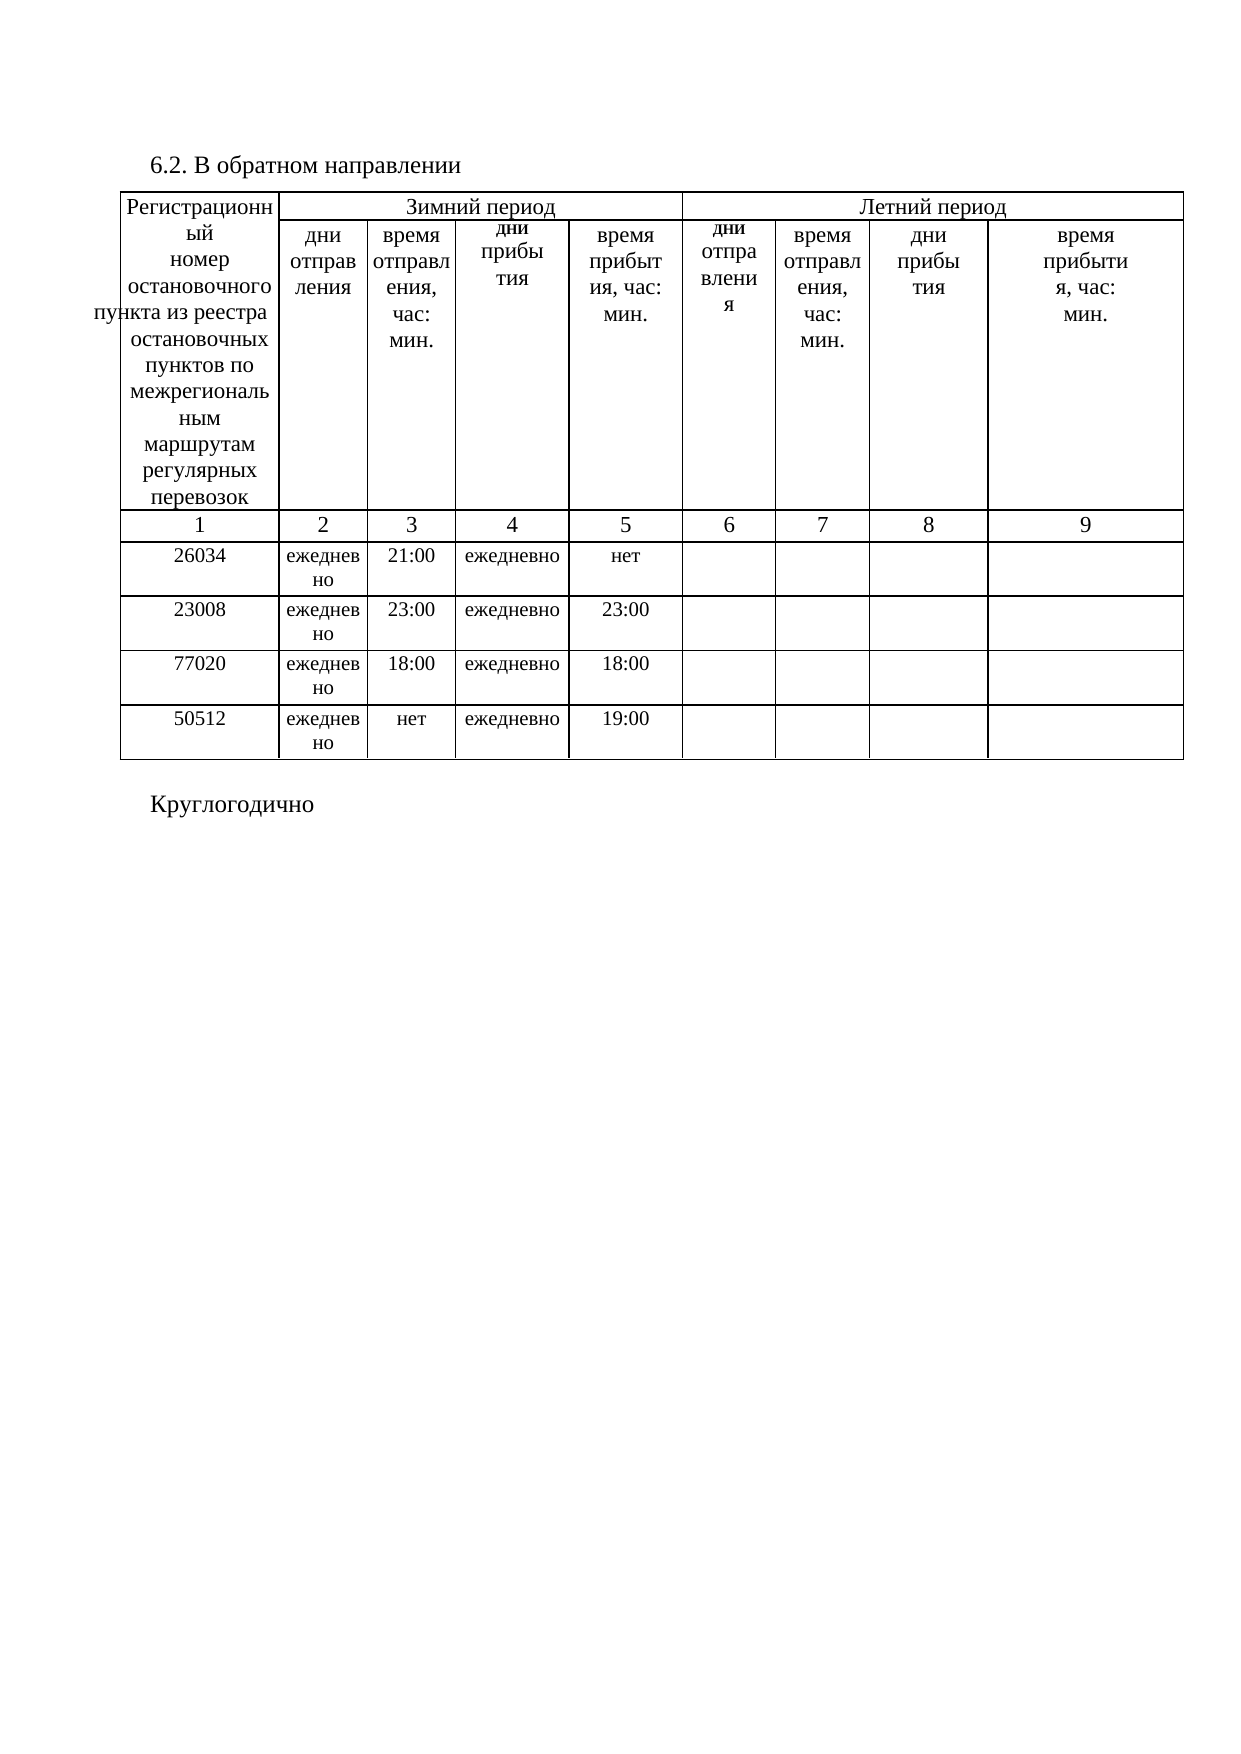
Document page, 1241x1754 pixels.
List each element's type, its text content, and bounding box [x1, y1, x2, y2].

table_cell 23:00 [570, 597, 682, 650]
table_cell 18:00 [368, 651, 455, 704]
text Круглогодично [150, 789, 1090, 817]
table_header Зимний период [280, 193, 682, 219]
table_cell нет [570, 543, 682, 595]
table_cell ежедневно [280, 706, 367, 758]
table_cell [683, 706, 775, 758]
table_cell [683, 597, 775, 650]
table_cell 1 [121, 511, 278, 541]
table_cell [870, 597, 987, 650]
table_cell нет [368, 706, 455, 758]
table_cell ежедневно [280, 651, 367, 704]
table_cell ежедневно [456, 706, 568, 758]
table_cell 8 [870, 511, 987, 541]
table_header Регистрационный номер остановочного пункта из реестра остановочных пунктов по межрегиональным маршрутам регулярных перевозок [121, 193, 278, 509]
table_cell 5 [570, 511, 682, 541]
table_cell 77020 [121, 651, 278, 704]
table_cell дни прибы тия [870, 221, 987, 509]
table_cell время отправл ения, час: мин. [368, 221, 455, 509]
table_cell 23:00 [368, 597, 455, 650]
table_cell 4 [456, 511, 568, 541]
text 6.2. В обратном направлении [150, 150, 1090, 179]
table_cell 23008 [121, 597, 278, 650]
table_cell [683, 543, 775, 595]
table_cell ежедневно [456, 543, 568, 595]
table_cell 26034 [121, 543, 278, 595]
table_cell ежедневно [456, 651, 568, 704]
table_cell [989, 651, 1183, 704]
table_cell 6 [683, 511, 775, 541]
table_cell 18:00 [570, 651, 682, 704]
table_cell ежедневно [280, 597, 367, 650]
table_cell дни отправ ления [280, 221, 367, 509]
table_cell 2 [280, 511, 367, 541]
table_cell [776, 651, 869, 704]
table_cell [683, 651, 775, 704]
table_cell [989, 597, 1183, 650]
table_cell время прибыти я, час: мин. [989, 221, 1183, 509]
table_cell [989, 706, 1183, 758]
table_cell [870, 543, 987, 595]
table_cell [870, 706, 987, 758]
table_cell 3 [368, 511, 455, 541]
table_cell ДНИ прибы тия [456, 221, 568, 509]
table_cell время отправл ения, час: мин. [776, 221, 869, 509]
table_cell [776, 706, 869, 758]
table_cell ДНИ отпра влени я [683, 221, 775, 509]
table_header Летний период [683, 193, 1183, 219]
table_cell 21:00 [368, 543, 455, 595]
table_cell 19:00 [570, 706, 682, 758]
table_cell 9 [989, 511, 1183, 541]
table_cell [776, 597, 869, 650]
table_cell [776, 543, 869, 595]
table_cell 7 [776, 511, 869, 541]
table_cell время прибыт ия, час: мин. [570, 221, 682, 509]
table_cell 50512 [121, 706, 278, 758]
table_cell ежедневно [280, 543, 367, 595]
table_cell [870, 651, 987, 704]
table_cell [989, 543, 1183, 595]
table_cell ежедневно [456, 597, 568, 650]
